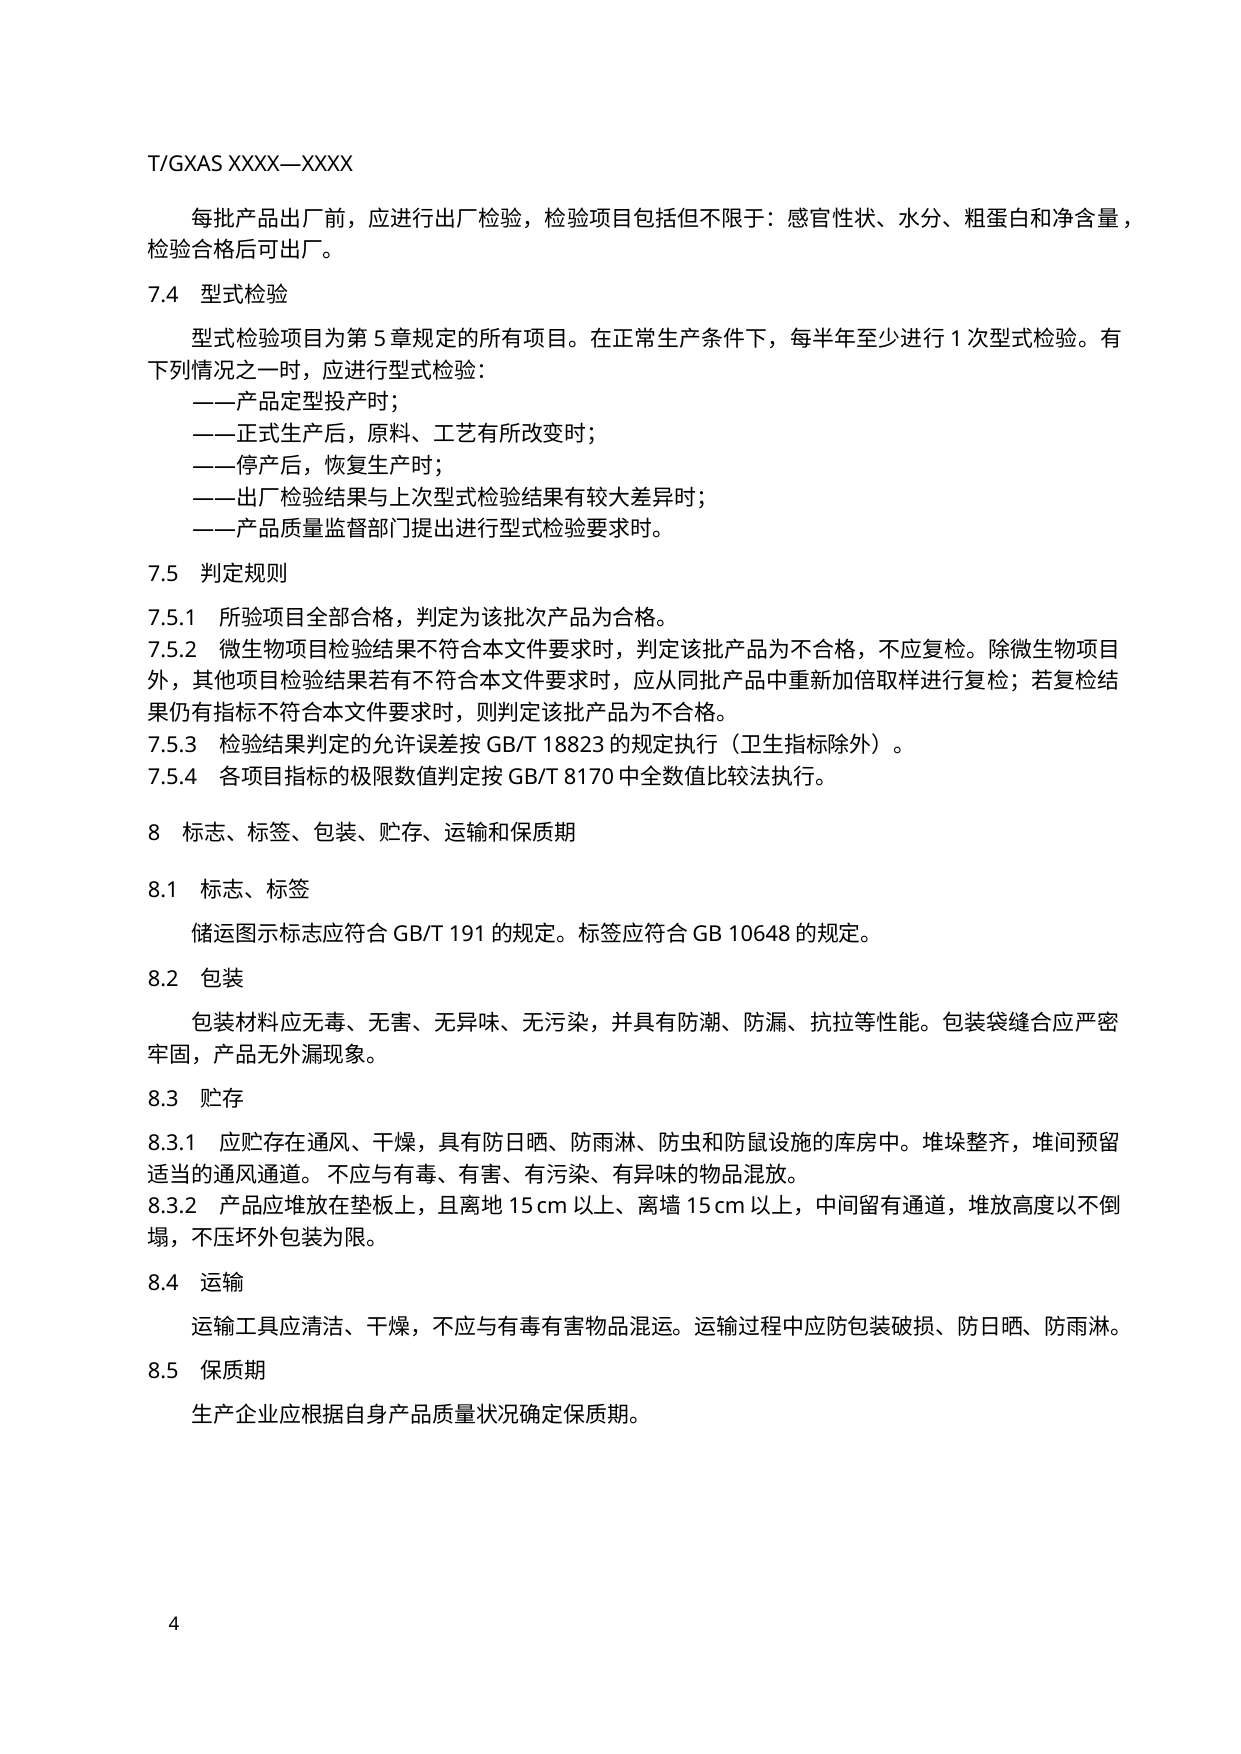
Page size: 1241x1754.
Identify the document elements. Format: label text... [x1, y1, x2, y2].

text 检验结果判定的允许误差按GB/T 18823的规定执行（卫生指标除外）。 [148, 727, 1122, 759]
text 包装 [148, 961, 1122, 992]
text 停产后，恢复生产时； [192, 448, 1122, 480]
text 标志、标签、包装、贮存、运输和保质期 [148, 815, 1122, 847]
text 生产企业应根据自身产品质量状况确定保质期。 [148, 1397, 1122, 1429]
text 微生物项目检验结果不符合本文件要求时，判定该批产品为不合格，不应复检。除微生物项目外，其他项目检验结果若有不符合本文件要求时，应从同批产品中重新加倍取样进行复检；若复检结果仍有指标不符合本文件要求时，则判定该批产品为不合格。 [148, 632, 1122, 727]
text 产品应堆放在垫板上，且离地15 cm以上、离墙15 cm以上，中间留有通道，堆放高度以不倒塌，不压坏外包装为限。 [148, 1188, 1122, 1252]
text 每批产品出厂前，应进行出厂检验，检验项目包括但不限于：感官性状、水分、粗蛋白和净含量，检验合格后可出厂。 [148, 201, 1122, 264]
text 正式生产后，原料、工艺有所改变时； [192, 416, 1122, 448]
text 产品质量监督部门提出进行型式检验要求时。 [192, 511, 1122, 543]
text 标志、标签 [148, 872, 1122, 904]
text 运输 [148, 1264, 1122, 1296]
text 包装材料应无毒、无害、无异味、无污染，并具有防潮、防漏、抗拉等性能。包装袋缝合应严密牢固，产品无外漏现象。 [148, 1005, 1122, 1068]
text 储运图示标志应符合GB/T 191的规定。标签应符合GB 10648的规定。 [148, 916, 1122, 948]
text 贮存 [148, 1081, 1122, 1113]
text 应贮存在通风、干燥，具有防日晒、防雨淋、防虫和防鼠设施的库房中。堆垛整齐，堆间预留适当的通风通道。 不应与有毒、有害、有污染、有异味的物品混放。 [148, 1125, 1122, 1188]
text 各项目指标的极限数值判定按GB/T 8170中全数值比较法执行。 [148, 759, 1122, 790]
text 保质期 [148, 1353, 1122, 1385]
text 产品定型投产时； [192, 384, 1122, 416]
text 运输工具应清洁、干燥，不应与有毒有害物品混运。运输过程中应防包装破损、防日晒、防雨淋。 [148, 1309, 1122, 1340]
text 所验项目全部合格，判定为该批次产品为合格。 [148, 600, 1122, 632]
text 出厂检验结果与上次型式检验结果有较大差异时； [192, 480, 1122, 511]
text 判定规则 [148, 556, 1122, 587]
text 型式检验 [148, 277, 1122, 308]
text 型式检验项目为第5章规定的所有项目。在正常生产条件下，每半年至少进行1次型式检验。有下列情况之一时，应进行型式检验： [148, 321, 1122, 384]
